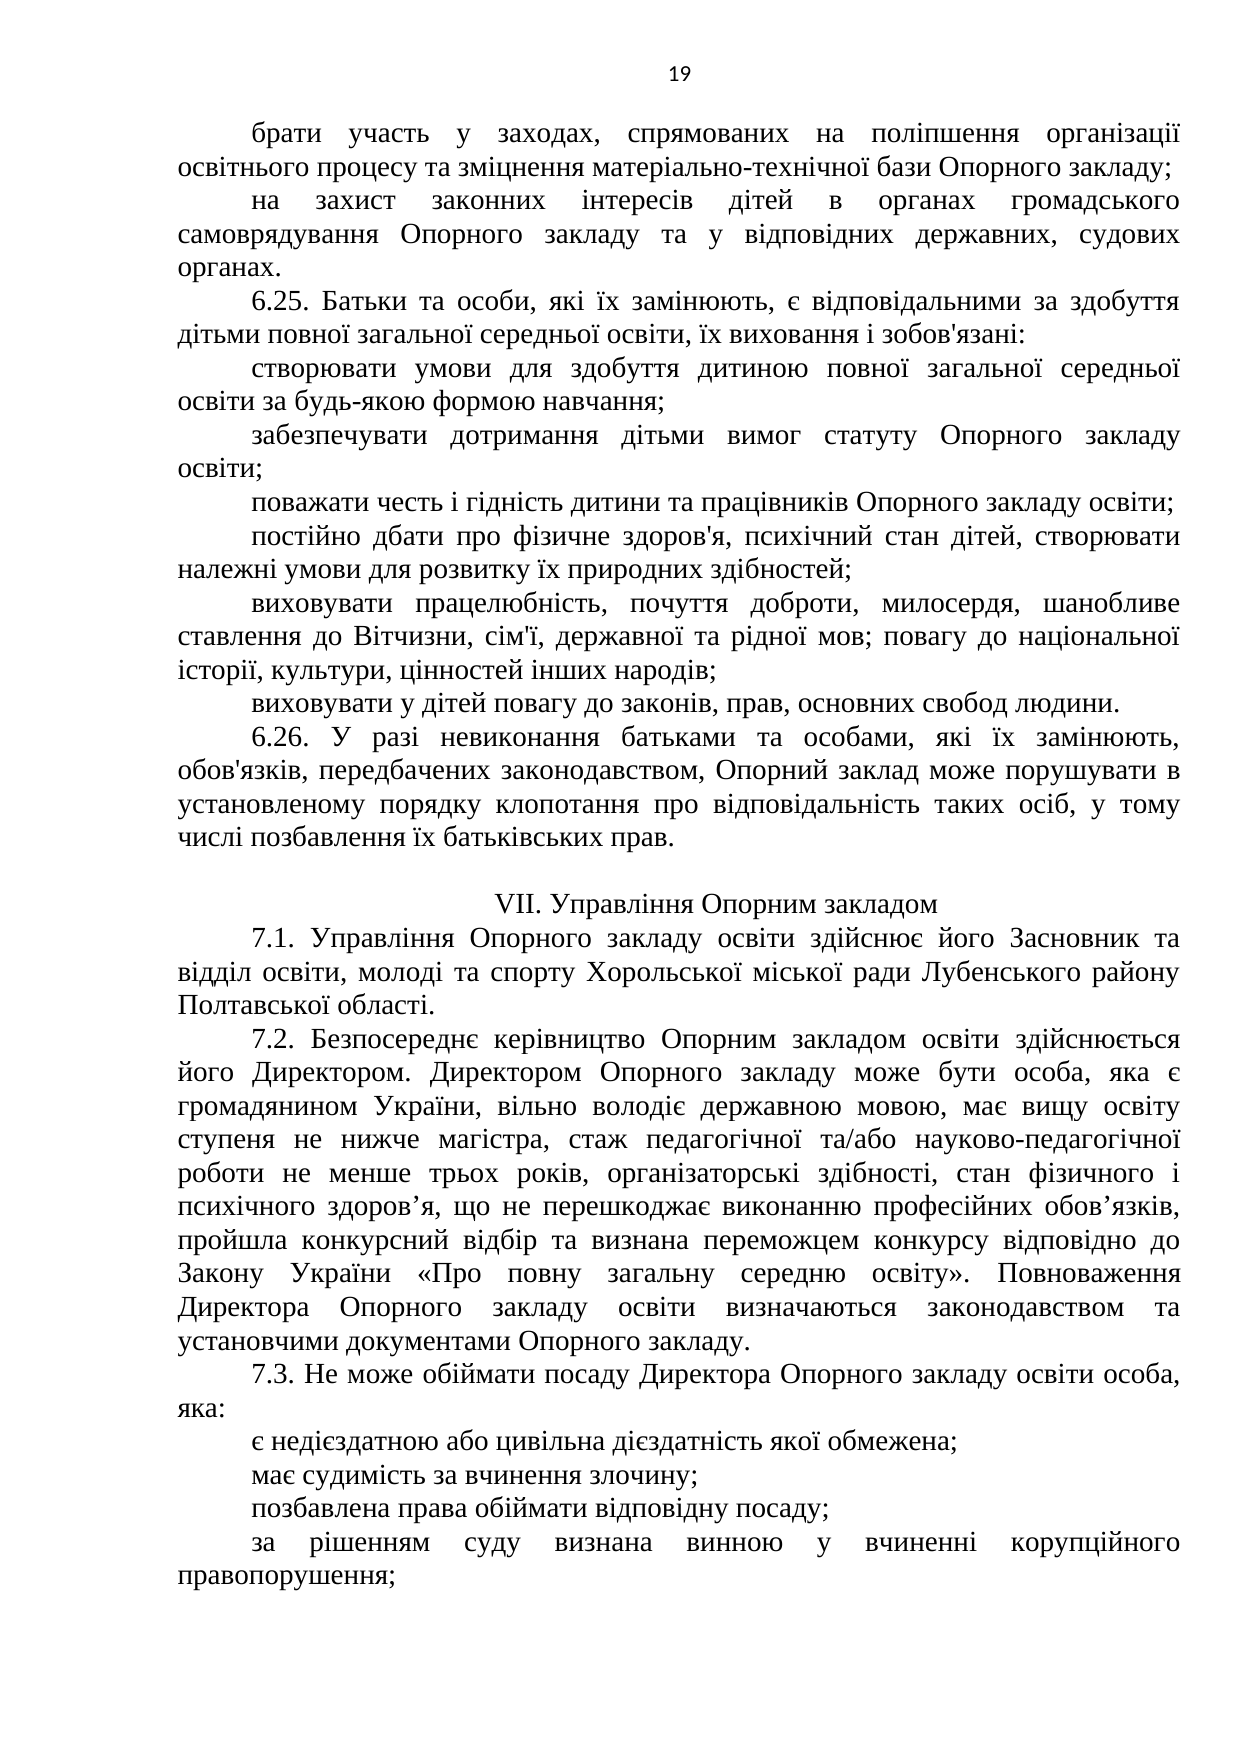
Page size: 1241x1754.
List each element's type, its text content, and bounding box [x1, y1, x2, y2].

text забезпечувати дотримання дітьми вимог статуту Опорного закладу освіти; [177, 417, 1181, 484]
text виховувати у дітей повагу до законів, прав, основних свобод людини. [177, 685, 1181, 719]
text VІІ. Управління Опорним закладом [177, 887, 1181, 920]
text на захист законних інтересів дітей в органах громадського самоврядування Опорного закладу та у відповідних державних, судових органах. [177, 182, 1181, 283]
text є недієздатною або цивільна дієздатність якої обмежена; [177, 1423, 1181, 1457]
text 7.2. Безпосереднє керівництво Опорним закладом освіти здійснюється його Директором. Директором Опорного закладу може бути особа, яка є громадянином України, вільно володіє державною мовою, має вищу освіту ступеня не нижче магістра, стаж педагогічної та/або науково-педагогічної роботи не менше трьох років, організаторські здібності, стан фізичного і психічного здоров’я, що не перешкоджає виконанню професійних обов’язків, пройшла конкурсний відбір та визнана переможцем конкурсу відповідно до Закону України «Про повну загальну середню освіту». Повноваження Директора Опорного закладу освіти визначаються законодавством та установчими документами Опорного закладу. [177, 1021, 1181, 1088]
text 7.1. Управління Опорного закладу освіти здійснює його Засновник та відділ освіти, молоді та спорту Хорольської міської ради Лубенського району Полтавської області. [177, 920, 1181, 1021]
text виховувати працелюбність, почуття доброти, милосердя, шанобливе ставлення до Вітчизни, сім'ї, державної та рідної мов; повагу до національної історії, культури, цінностей інших народів; [177, 585, 1181, 685]
text має судимість за вчинення злочину; [177, 1457, 1181, 1490]
text створювати умови для здобуття дитиною повної загальної середньої освіти за будь-якою формою навчання; [177, 350, 1181, 417]
text 6.26. У разі невиконання батьками та особами, які їх замінюють, обов'язків, передбачених законодавством, Опорний заклад може порушувати в установленому порядку клопотання про відповідальність таких осіб, у тому числі позбавлення їх батьківських прав. [177, 719, 1181, 853]
text поважати честь і гідність дитини та працівників Опорного закладу освіти; [177, 484, 1181, 518]
text позбавлена права обіймати відповідну посаду; [177, 1490, 1181, 1524]
text за рішенням суду визнана винною у вчиненні корупційного правопорушення; [177, 1524, 1181, 1591]
text 7.2. Безпосереднє керівництво Опорним закладом освіти здійснюється його Директором. Директором Опорного закладу може бути особа, яка є громадянином України, вільно володіє державною мовою, має вищу освіту ступеня не нижче магістра, стаж педагогічної та/або науково-педагогічної роботи не менше трьох років, організаторські здібності, стан фізичного і психічного здоров’я, що не перешкоджає виконанню професійних обов’язків, пройшла конкурсний відбір та визнана переможцем конкурсу відповідно до Закону України «Про повну загальну середню освіту». Повноваження Директора Опорного закладу освіти визначаються законодавством та установчими документами Опорного закладу. [177, 1256, 1181, 1356]
text постійно дбати про фізичне здоров'я, психічний стан дітей, створювати належні умови для розвитку їх природних здібностей; [177, 518, 1181, 585]
text 6.25. Батьки та особи, які їх замінюють, є відповідальними за здобуття дітьми повної загальної середньої освіти, їх виховання і зобов'язані: [177, 283, 1181, 350]
text брати участь у заходах, спрямованих на поліпшення організації освітнього процесу та зміцнення матеріально-технічної бази Опорного закладу; [177, 115, 1181, 182]
text 7.3. Не може обіймати посаду Директора Опорного закладу освіти особа, яка: [177, 1356, 1181, 1423]
